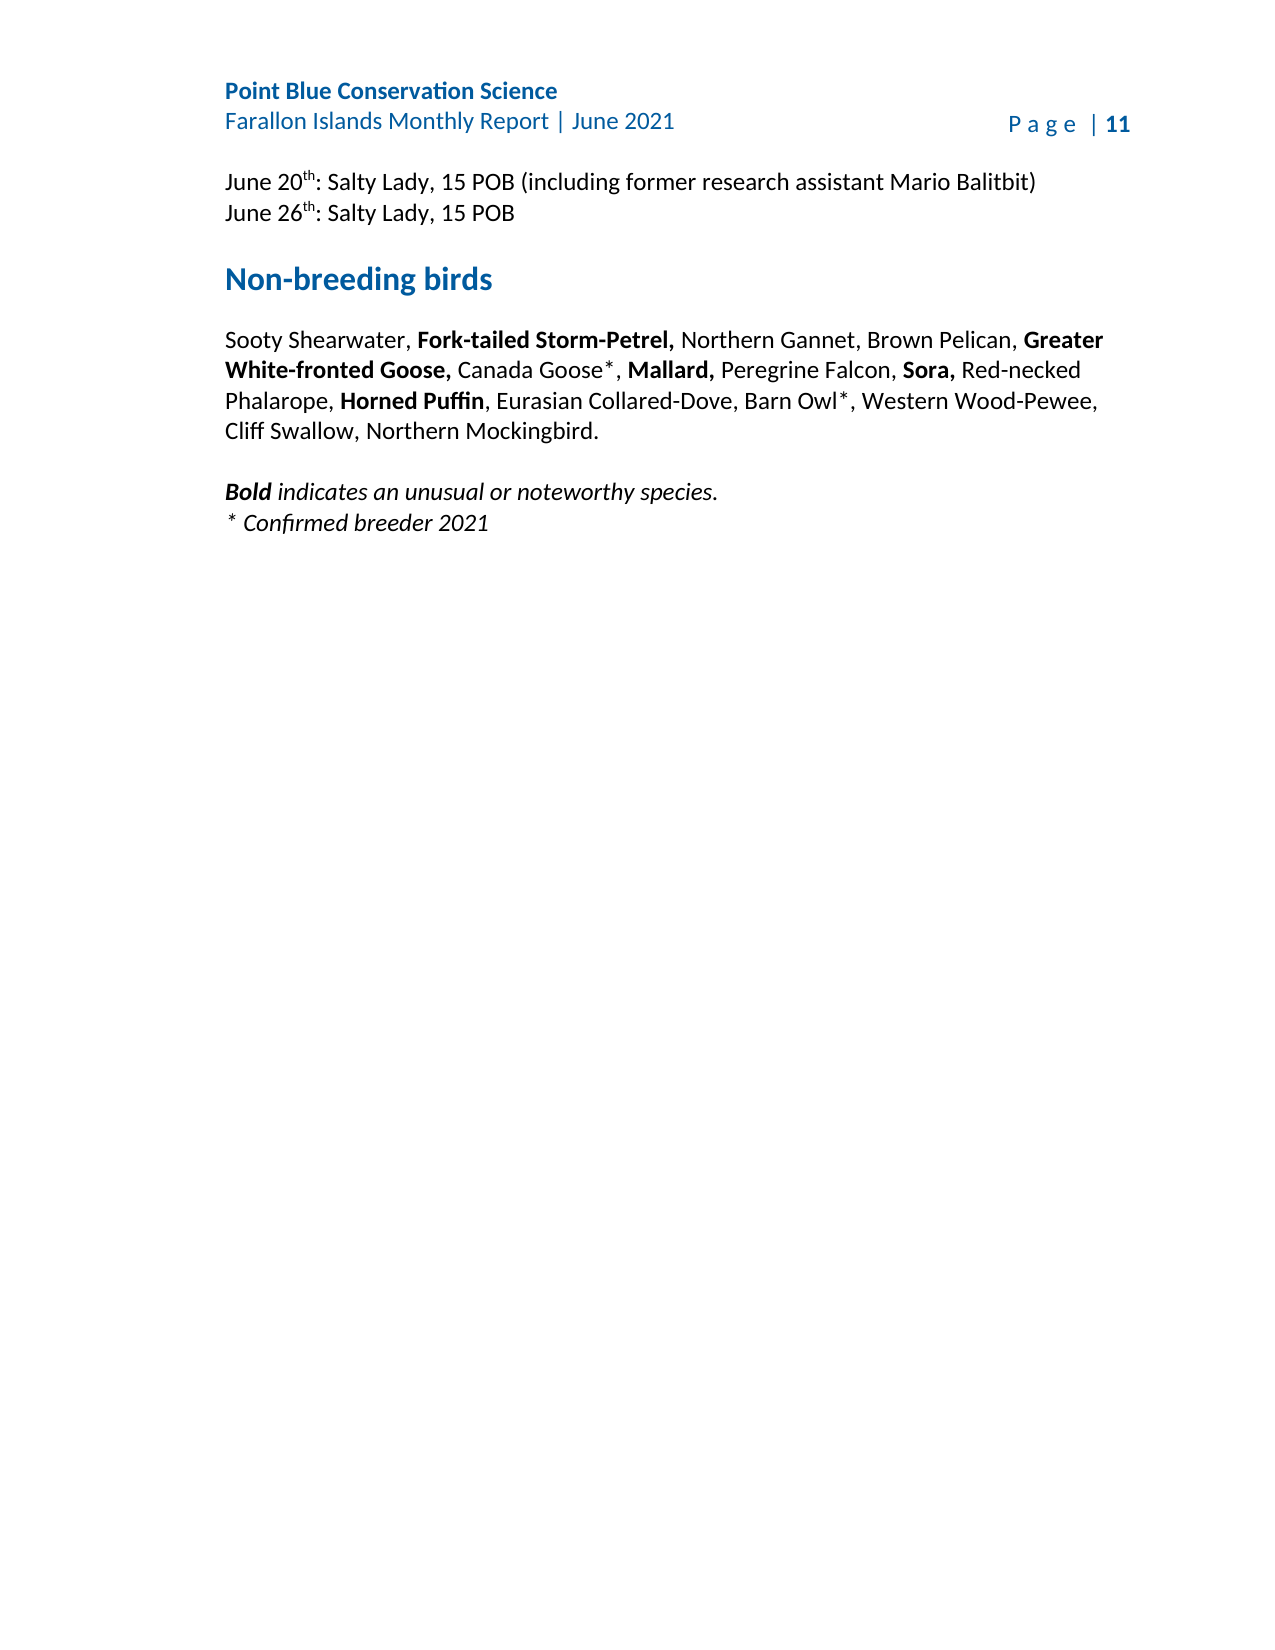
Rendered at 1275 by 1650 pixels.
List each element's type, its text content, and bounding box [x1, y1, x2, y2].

text June 26th: Salty Lady, 15 POB [225, 197, 1125, 228]
text Non-breeding birds [225, 258, 1125, 299]
text Sooty Shearwater, Fork-tailed Storm-Petrel, Northern Gannet, Brown Pelican, Greater White-fronted Goose, Canada Goose*, Mallard, Peregrine Falcon, Sora, Red-necked Phalarope, Horned Puffin, Eurasian Collared-Dove, Barn Owl*, Western Wood-Pewee, Cliff Swallow, Northern Mockingbird. [225, 324, 1125, 446]
text June 20th: Salty Lady, 15 POB (including former research assistant Mario Balitbit) [225, 167, 1125, 197]
text Bold indicates an unusual or noteworthy species. [225, 476, 1125, 507]
text * Confirmed breeder 2021 [225, 507, 1125, 537]
